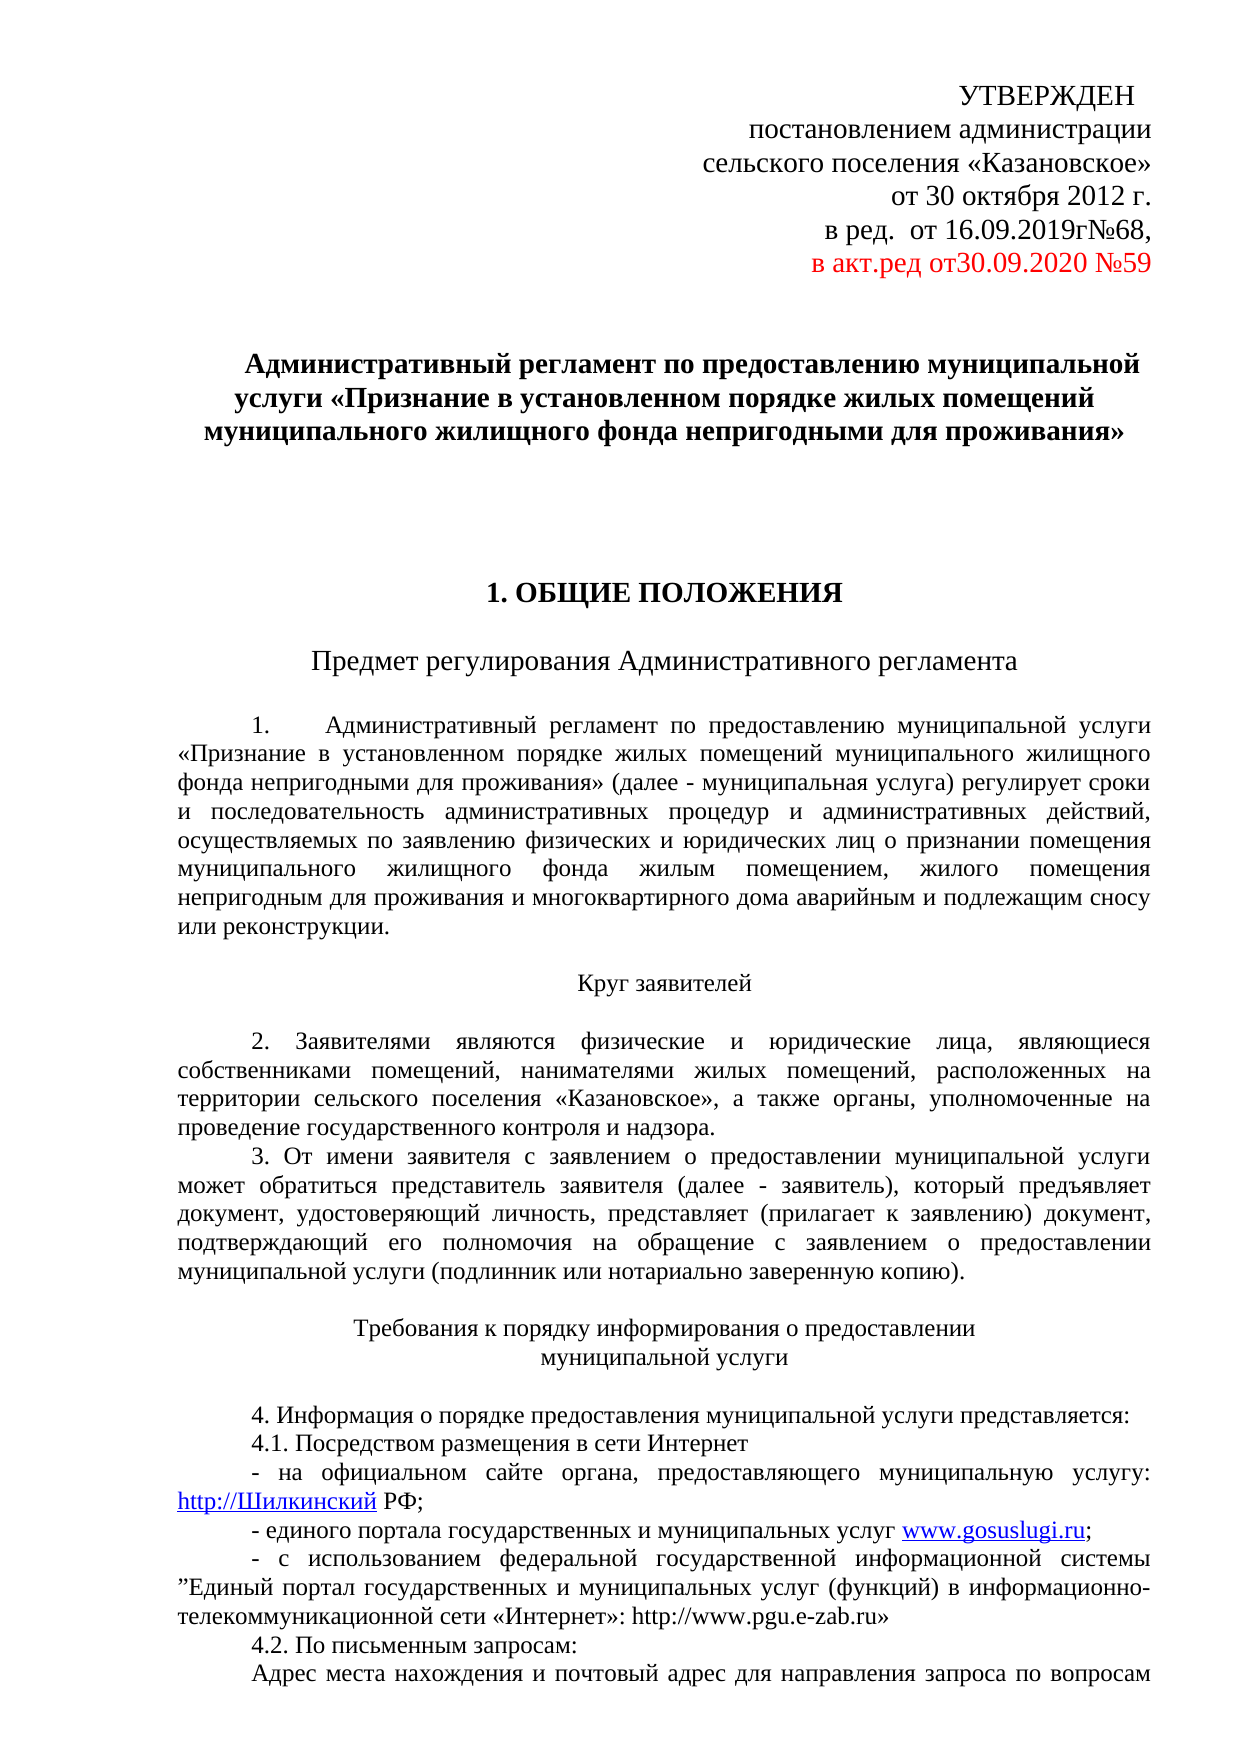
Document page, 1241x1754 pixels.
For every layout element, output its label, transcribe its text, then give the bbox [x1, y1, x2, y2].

text 4.2. По письменным запросам: [177, 1630, 1152, 1658]
text 2. Заявителями являются физические и юридические лица, являющиеся собственниками помещений, нанимателями жилых помещений, расположенных на территории сельского поселения «Казановское», а также органы, уполномоченные на проведение государственного контроля и надзора. [177, 1026, 1152, 1141]
text в ред. от 16.09.2019г№68, [650, 212, 1152, 246]
text 3. От имени заявителя с заявлением о предоставлении муниципальной услуги может обратиться представитель заявителя (далее - заявитель), который предъявляет документ, удостоверяющий личность, представляет (прилагает к заявлению) документ, подтверждающий его полномочия на обращение с заявлением о предоставлении муниципальной услуги (подлинник или нотариально заверенную копию). [177, 1141, 1152, 1285]
text 4.1. Посредством размещения в сети Интернет [177, 1428, 1152, 1457]
text 1. ОБЩИЕ ПОЛОЖЕНИЯ [177, 576, 1152, 609]
text - единого портала государственных и муниципальных услуг www.gosuslugi.ru; [177, 1515, 1152, 1543]
text Предмет регулирования Административного регламента [177, 643, 1152, 676]
text УТВЕРЖДЕН [650, 78, 1152, 111]
list Административный регламент по предоставлению муниципальной услуги «Признание в установленном порядке жилых помещений муниципального жилищного фонда непригодными для проживания» (далее - муниципальная услуга) регулирует сроки и последовательность административных процедур и административных действий, осуществляемых по заявлению физических и юридических лиц о признании помещения муниципального жилищного фонда жилым помещением, жилого помещения непригодным для проживания и многоквартирного дома аварийным и подлежащим сносу или реконструкции. [177, 710, 1152, 940]
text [177, 1658, 1152, 1687]
title Административный регламент по предоставлению муниципальной услуги «Признание в установленном порядке жилых помещений муниципального жилищного фонда непригодными для проживания» [177, 346, 1152, 447]
text постановлением администрации сельского поселения «Казановское» от 30 октября 2012 г. [650, 111, 1152, 212]
text муниципальной услуги [177, 1342, 1152, 1371]
text Круг заявителей [177, 968, 1152, 997]
text Требования к порядку информирования о предоставлении [177, 1313, 1152, 1342]
text - с использованием федеральной государственной информационной системы ”Единый портал государственных и муниципальных услуг (функций) в информационно-телекоммуникационной сети «Интернет»: http://www.pgu.e-zab.ru» [177, 1543, 1152, 1630]
text в акт.ред от30.09.2020 №59 [650, 246, 1152, 279]
text - на официальном сайте органа, предоставляющего муниципальную услугу: http://Шилкинский РФ; [177, 1457, 1152, 1515]
text 4. Информация о порядке предоставления муниципальной услуги представляется: [177, 1400, 1152, 1428]
